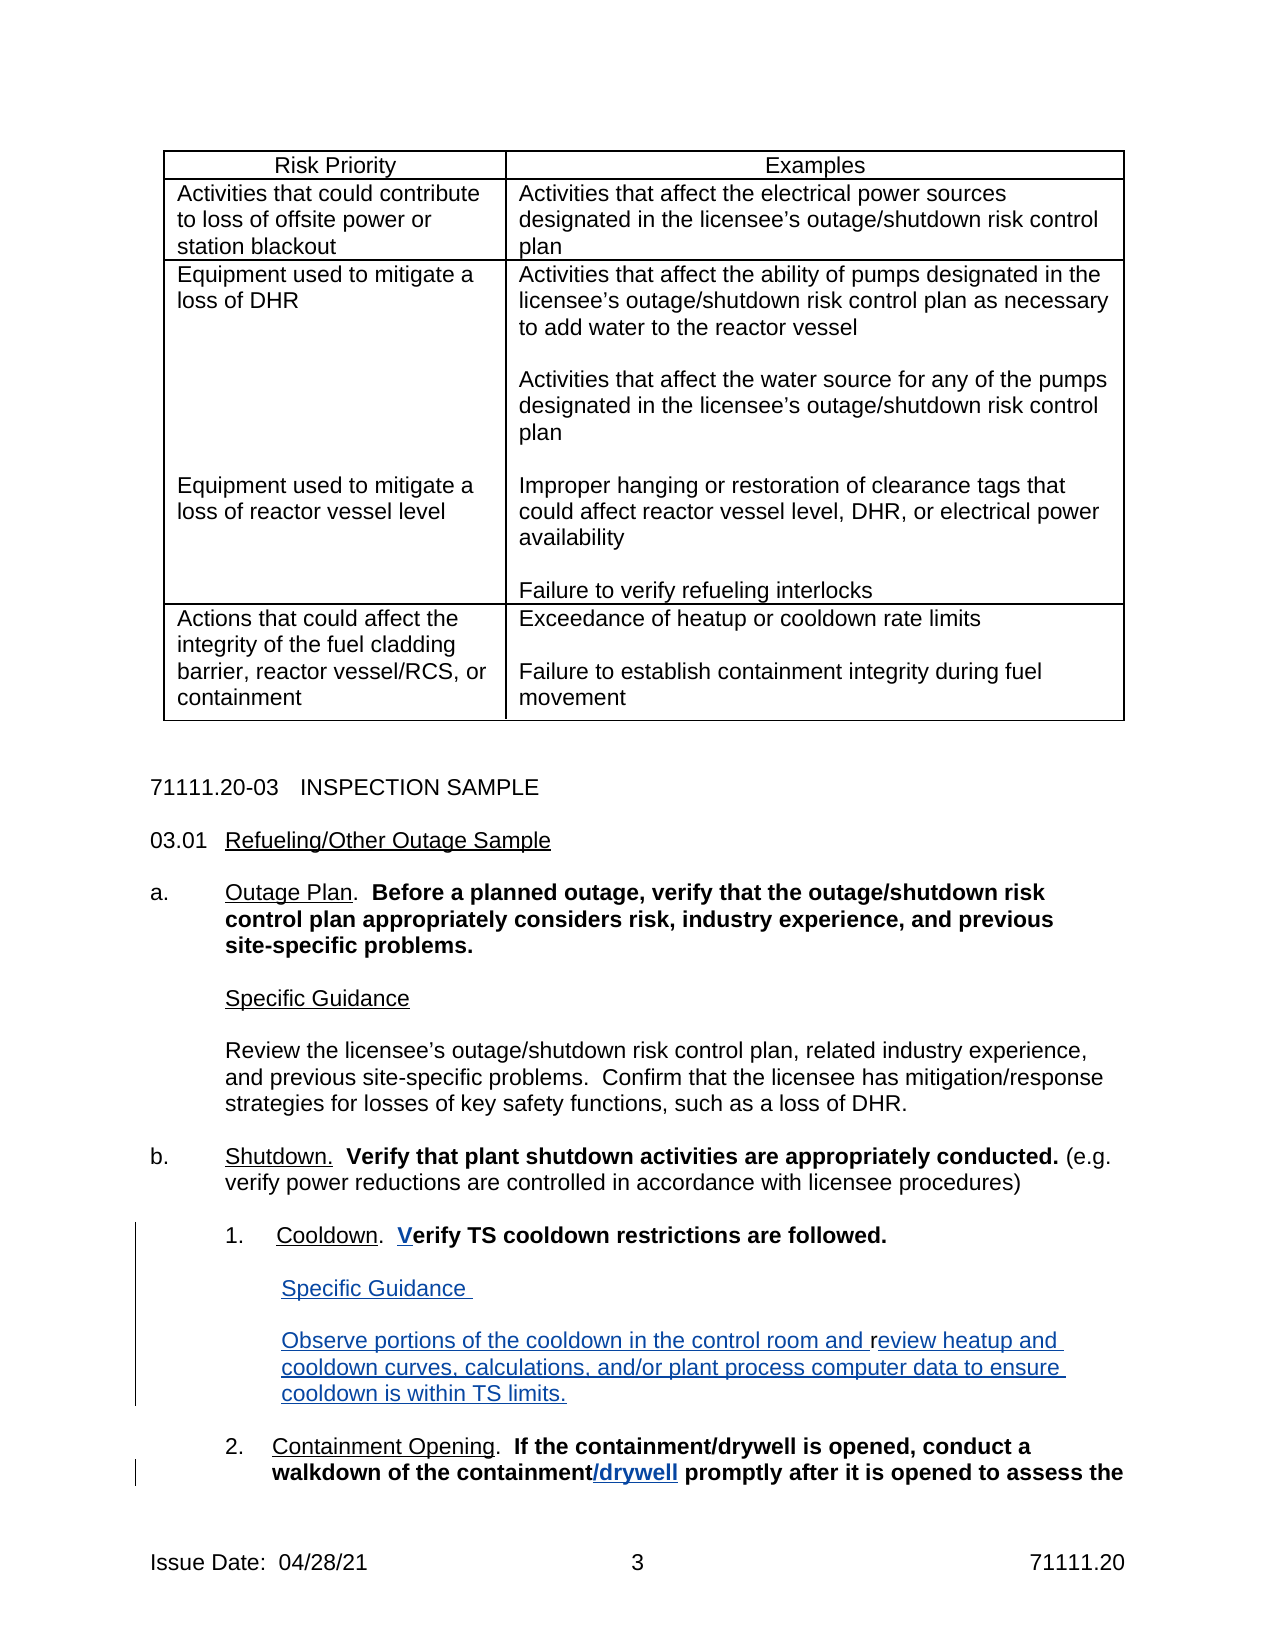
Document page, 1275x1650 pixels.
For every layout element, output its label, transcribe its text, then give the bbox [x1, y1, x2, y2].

table_cell Actions that could affect the integrity of the fuel cladding barrier, reactor vessel/RCS, or containment [165, 605, 505, 719]
table_cell Exceedance of heatup or cooldown rate limits Failure to establish containment integrity during fuel movement [507, 605, 1123, 719]
list Outage Plan. Before a planned outage, verify that the outage/shutdown risk control plan appropriately considers risk, industry experience, and previous site-specific problems. [150, 879, 1125, 958]
table_header Risk Priority [165, 152, 505, 178]
table_cell Equipment used to mitigate a loss of DHR Equipment used to mitigate a loss of reactor vessel level [165, 261, 505, 603]
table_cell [165, 180, 505, 259]
text 1. Cooldown. erify TS cooldown restrictions are followed. [225, 1222, 1125, 1248]
list Shutdown. Verify that plant shutdown activities are appropriately conducted. (e.g. verify power reductions are controlled in accordance with licensee procedures) [150, 1143, 1144, 1196]
text Specific Guidance [225, 985, 1125, 1011]
table_header Examples [507, 152, 1123, 178]
text 71111.20-03 INSPECTION SAMPLE [150, 774, 1125, 800]
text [225, 1433, 1125, 1486]
text 03.01 Refueling/Other Outage Sample [150, 827, 1125, 853]
text Review the licensee’s outage/shutdown risk control plan, related industry experience, and previous site-specific problems. Confirm that the licensee has mitigation/response strategies for losses of key safety functions, such as a loss of DHR. [225, 1037, 1125, 1117]
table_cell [507, 180, 1123, 259]
text r [281, 1327, 1125, 1406]
table_cell Activities that affect the ability of pumps designated in the licensee’s outage/shutdown risk control plan as necessary to add water to the reactor vessel Activities that affect the water source for any of the pumps designated in the licensee’s outage/shutdown risk control plan Improper hanging or restoration of clearance tags that could affect reactor vessel level, DHR, or electrical power availability Failure to verify refueling interlocks [507, 261, 1123, 603]
